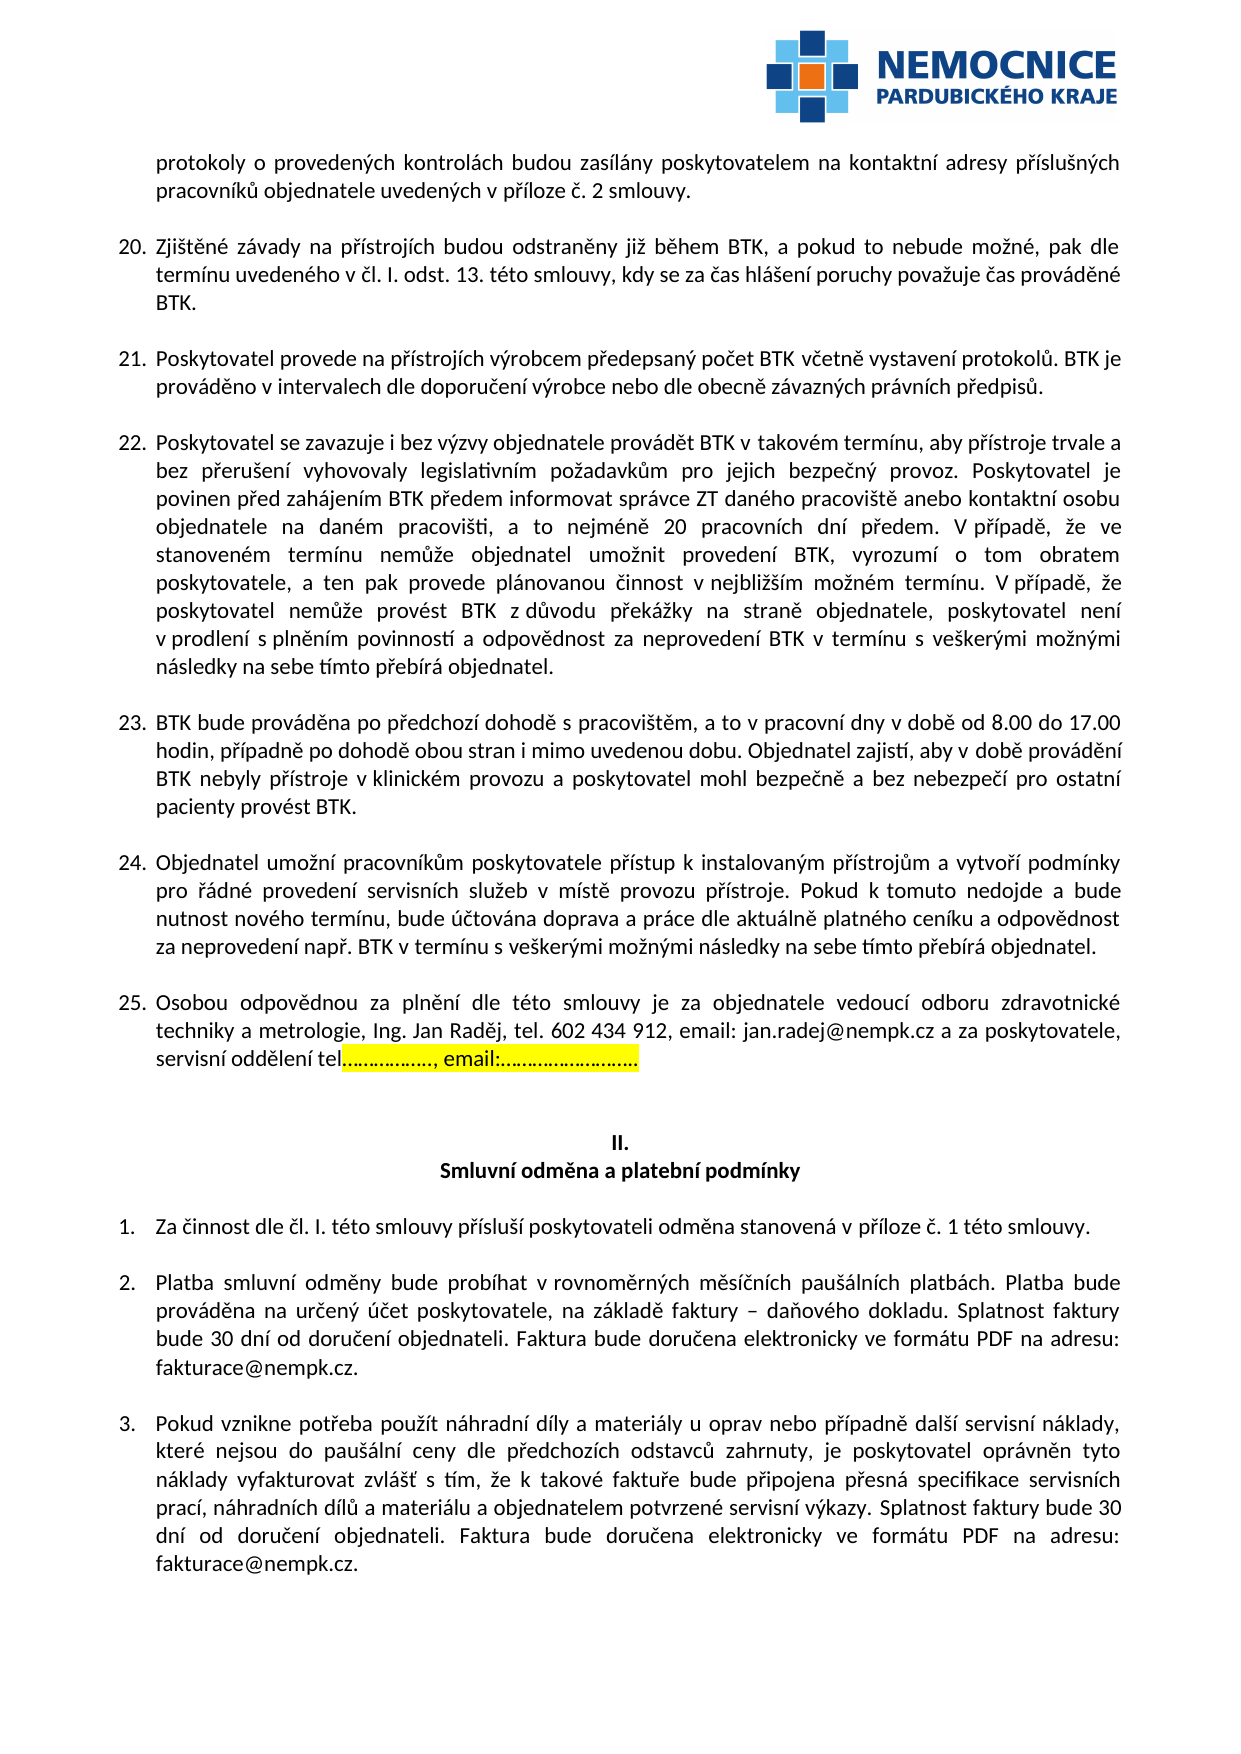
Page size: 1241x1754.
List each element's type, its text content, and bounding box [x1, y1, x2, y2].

list Pokud vznikne potřeba použít náhradní díly a materiály u oprav nebo případně další servisní náklady, které nejsou do paušální ceny dle předchozích odstavců zahrnuty, je poskytovatel oprávněn tyto náklady vyfakturovat zvlášť s tím, že k takové faktuře bude připojena přesná specifikace servisních prací, náhradních dílů a materiálu a objednatelem potvrzené servisní výkazy. Splatnost faktury bude 30 dní od doručení objednateli. Faktura bude doručena elektronicky ve formátu PDF na adresu: fakturace@nempk.cz. [118, 1409, 1122, 1577]
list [118, 148, 1122, 204]
list Za činnost dle čl. I. této smlouvy přísluší poskytovateli odměna stanovená v příloze č. 1 této smlouvy. [118, 1212, 1122, 1241]
list Osobou odpovědnou za plnění dle této smlouvy je za objednatele vedoucí odboru zdravotnické techniky a metrologie, Ing. Jan Raděj, tel. 602 434 912, email: jan.radej@nempk.cz a za poskytovatele, servisní oddělení tel…………….., email:…………………….. [118, 988, 1122, 1072]
list Poskytovatel se zavazuje i bez výzvy objednatele provádět BTK v takovém termínu, aby přístroje trvale a bez přerušení vyhovovaly legislativním požadavkům pro jejich bezpečný provoz. Poskytovatel je povinen před zahájením BTK předem informovat správce ZT daného pracoviště anebo kontaktní osobu objednatele na daném pracovišti, a to nejméně 20 pracovních dní předem. V případě, že ve stanoveném termínu nemůže objednatel umožnit provedení BTK, vyrozumí o tom obratem poskytovatele, a ten pak provede plánovanou činnost v nejbližším možném termínu. V případě, že poskytovatel nemůže provést BTK z důvodu překážky na straně objednatele, poskytovatel není v prodlení s plněním povinností a odpovědnost za neprovedení BTK v termínu s veškerými možnými následky na sebe tímto přebírá objednatel. [118, 428, 1122, 680]
list Objednatel umožní pracovníkům poskytovatele přístup k instalovaným přístrojům a vytvoří podmínky pro řádné provedení servisních služeb v místě provozu přístroje. Pokud k tomuto nedojde a bude nutnost nového termínu, bude účtována doprava a práce dle aktuálně platného ceníku a odpovědnost za neprovedení např. BTK v termínu s veškerými možnými následky na sebe tímto přebírá objednatel. [118, 848, 1122, 960]
list Zjištěné závady na přístrojích budou odstraněny již během BTK, a pokud to nebude možné, pak dle termínu uvedeného v čl. I. odst. 13. této smlouvy, kdy se za čas hlášení poruchy považuje čas prováděné BTK. [118, 232, 1122, 316]
list Poskytovatel provede na přístrojích výrobcem předepsaný počet BTK včetně vystavení protokolů. BTK je prováděno v intervalech dle doporučení výrobce nebo dle obecně závazných právních předpisů. [118, 344, 1122, 400]
picture [765, 29, 1117, 124]
list Platba smluvní odměny bude probíhat v rovnoměrných měsíčních paušálních platbách. Platba bude prováděna na určený účet poskytovatele, na základě faktury – daňového dokladu. Splatnost faktury bude 30 dní od doručení objednateli. Faktura bude doručena elektronicky ve formátu PDF na adresu: fakturace@nempk.cz. [118, 1268, 1122, 1381]
text II. Smluvní odměna a platební podmínky [118, 1128, 1122, 1184]
list BTK bude prováděna po předchozí dohodě s pracovištěm, a to v pracovní dny v době od 8.00 do 17.00 hodin, případně po dohodě obou stran i mimo uvedenou dobu. Objednatel zajistí, aby v době provádění BTK nebyly přístroje v klinickém provozu a poskytovatel mohl bezpečně a bez nebezpečí pro ostatní pacienty provést BTK. [118, 708, 1122, 820]
